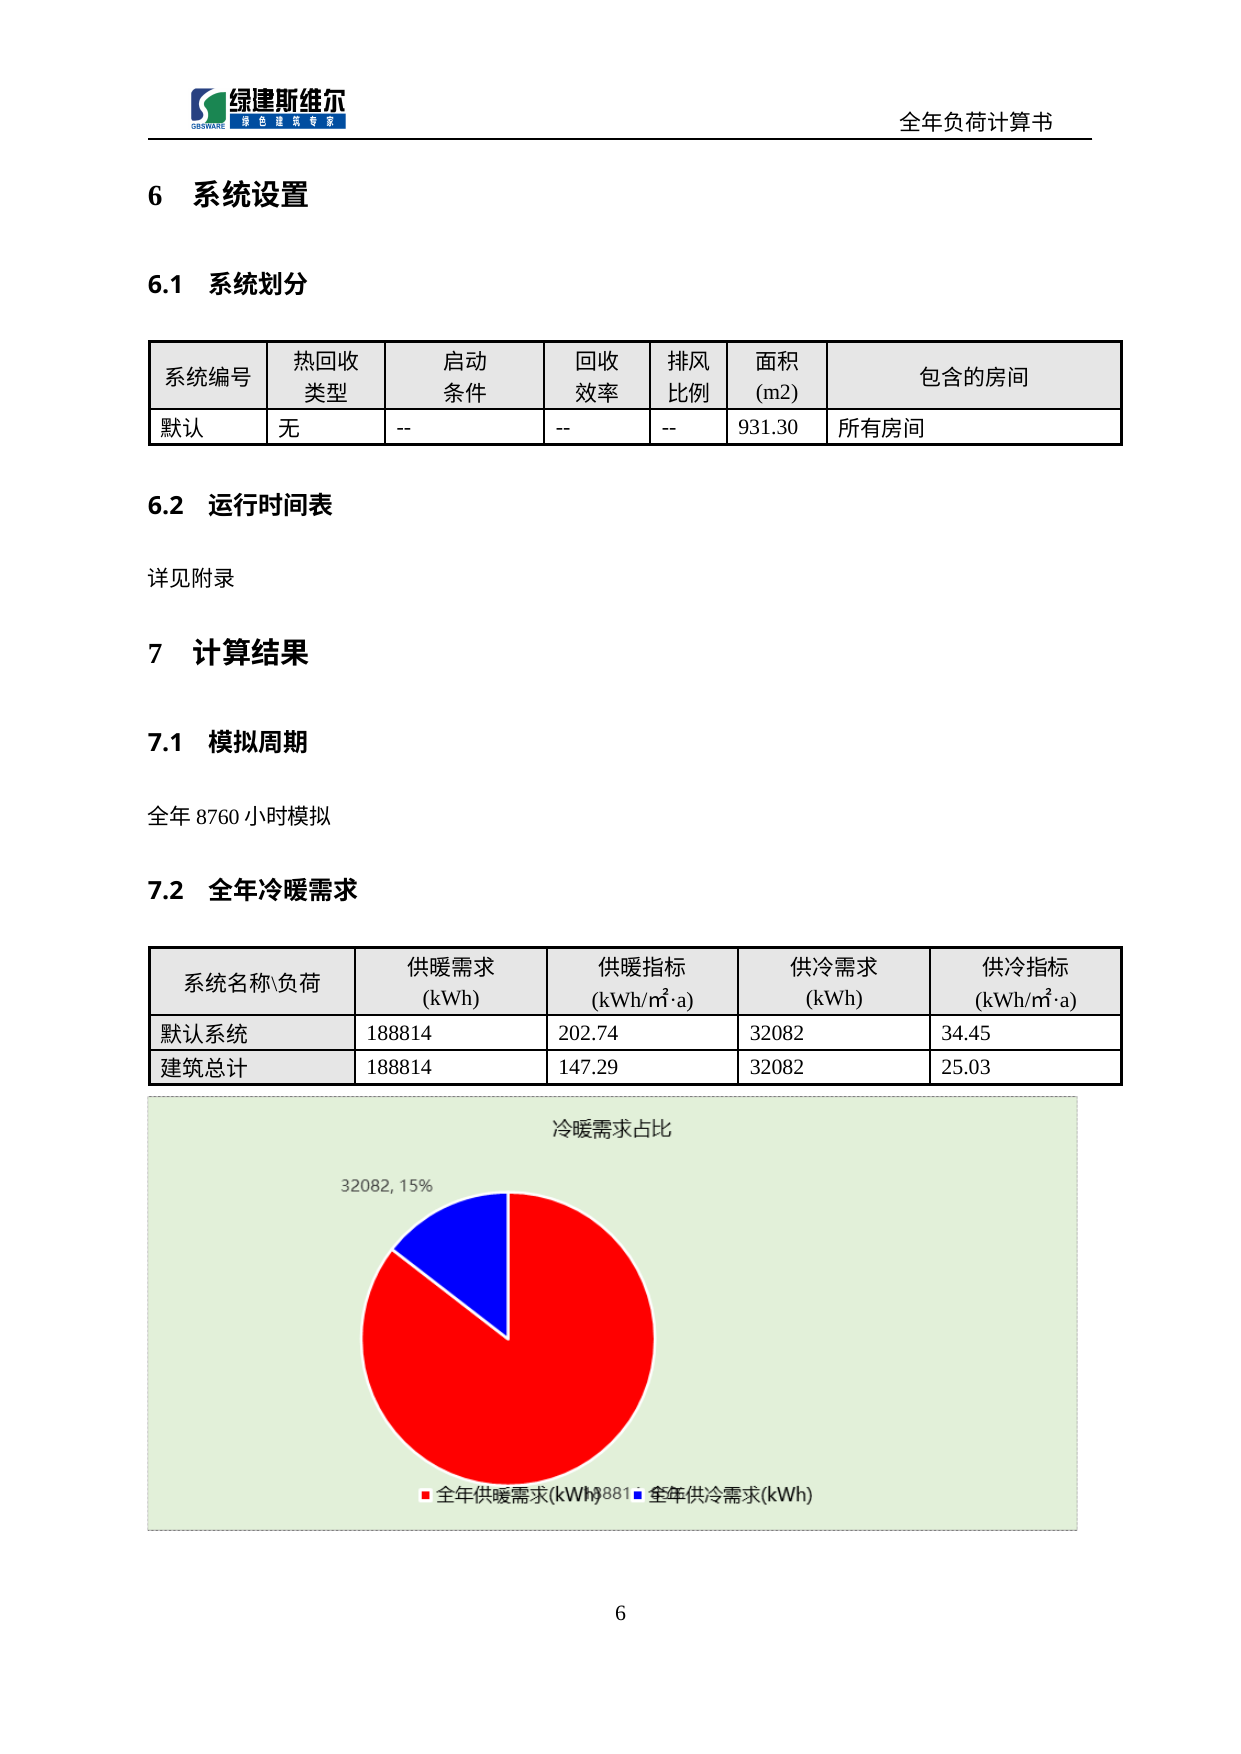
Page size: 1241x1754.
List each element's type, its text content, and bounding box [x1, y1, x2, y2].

table_header 回收 效率 [545, 343, 649, 408]
table_header 供冷指标 (kWh/㎡·a) [931, 949, 1120, 1014]
picture [147, 1096, 1078, 1531]
table_cell 147.29 [548, 1051, 737, 1083]
subtitle 系统设置 [148, 160, 1092, 225]
table_cell 25.03 [931, 1051, 1120, 1083]
table_cell 202.74 [548, 1016, 737, 1049]
table_header 热回收 类型 [268, 343, 384, 408]
subtitle 运行时间表 [148, 471, 1092, 536]
text 详见附录 [148, 561, 1092, 593]
text 全年8760小时模拟 [148, 798, 1092, 831]
table_cell 默认 [151, 410, 266, 443]
subtitle 全年冷暖需求 [148, 856, 1092, 921]
table_header 包含的房间 [828, 343, 1120, 408]
table_cell 所有房间 [828, 410, 1120, 443]
table_header 系统名称\负荷 [151, 949, 354, 1014]
table_cell 188814 [356, 1051, 546, 1083]
table_header 系统编号 [151, 343, 266, 408]
subtitle 计算结果 [148, 618, 1092, 683]
subtitle 模拟周期 [148, 708, 1092, 773]
picture [187, 88, 347, 130]
table_cell 188814 [356, 1016, 546, 1049]
table_cell 建筑总计 [151, 1051, 354, 1083]
table_cell 34.45 [931, 1016, 1120, 1049]
table_cell -- [386, 410, 543, 443]
table_header 供暖需求 (kWh) [356, 949, 546, 1014]
table_header 供暖指标 (kWh/㎡·a) [548, 949, 737, 1014]
table_header 排风 比例 [651, 343, 726, 408]
table_cell 32082 [739, 1016, 929, 1049]
table_header 供冷需求 (kWh) [739, 949, 929, 1014]
subtitle 系统划分 [148, 250, 1092, 315]
table_header 启动 条件 [386, 343, 543, 408]
table_cell 931.30 [728, 410, 826, 443]
table_cell 默认系统 [151, 1016, 354, 1049]
table_cell 无 [268, 410, 384, 443]
table_cell -- [545, 410, 649, 443]
table_header 面积(m2) [728, 343, 826, 408]
table_cell -- [651, 410, 726, 443]
table_cell 32082 [739, 1051, 929, 1083]
